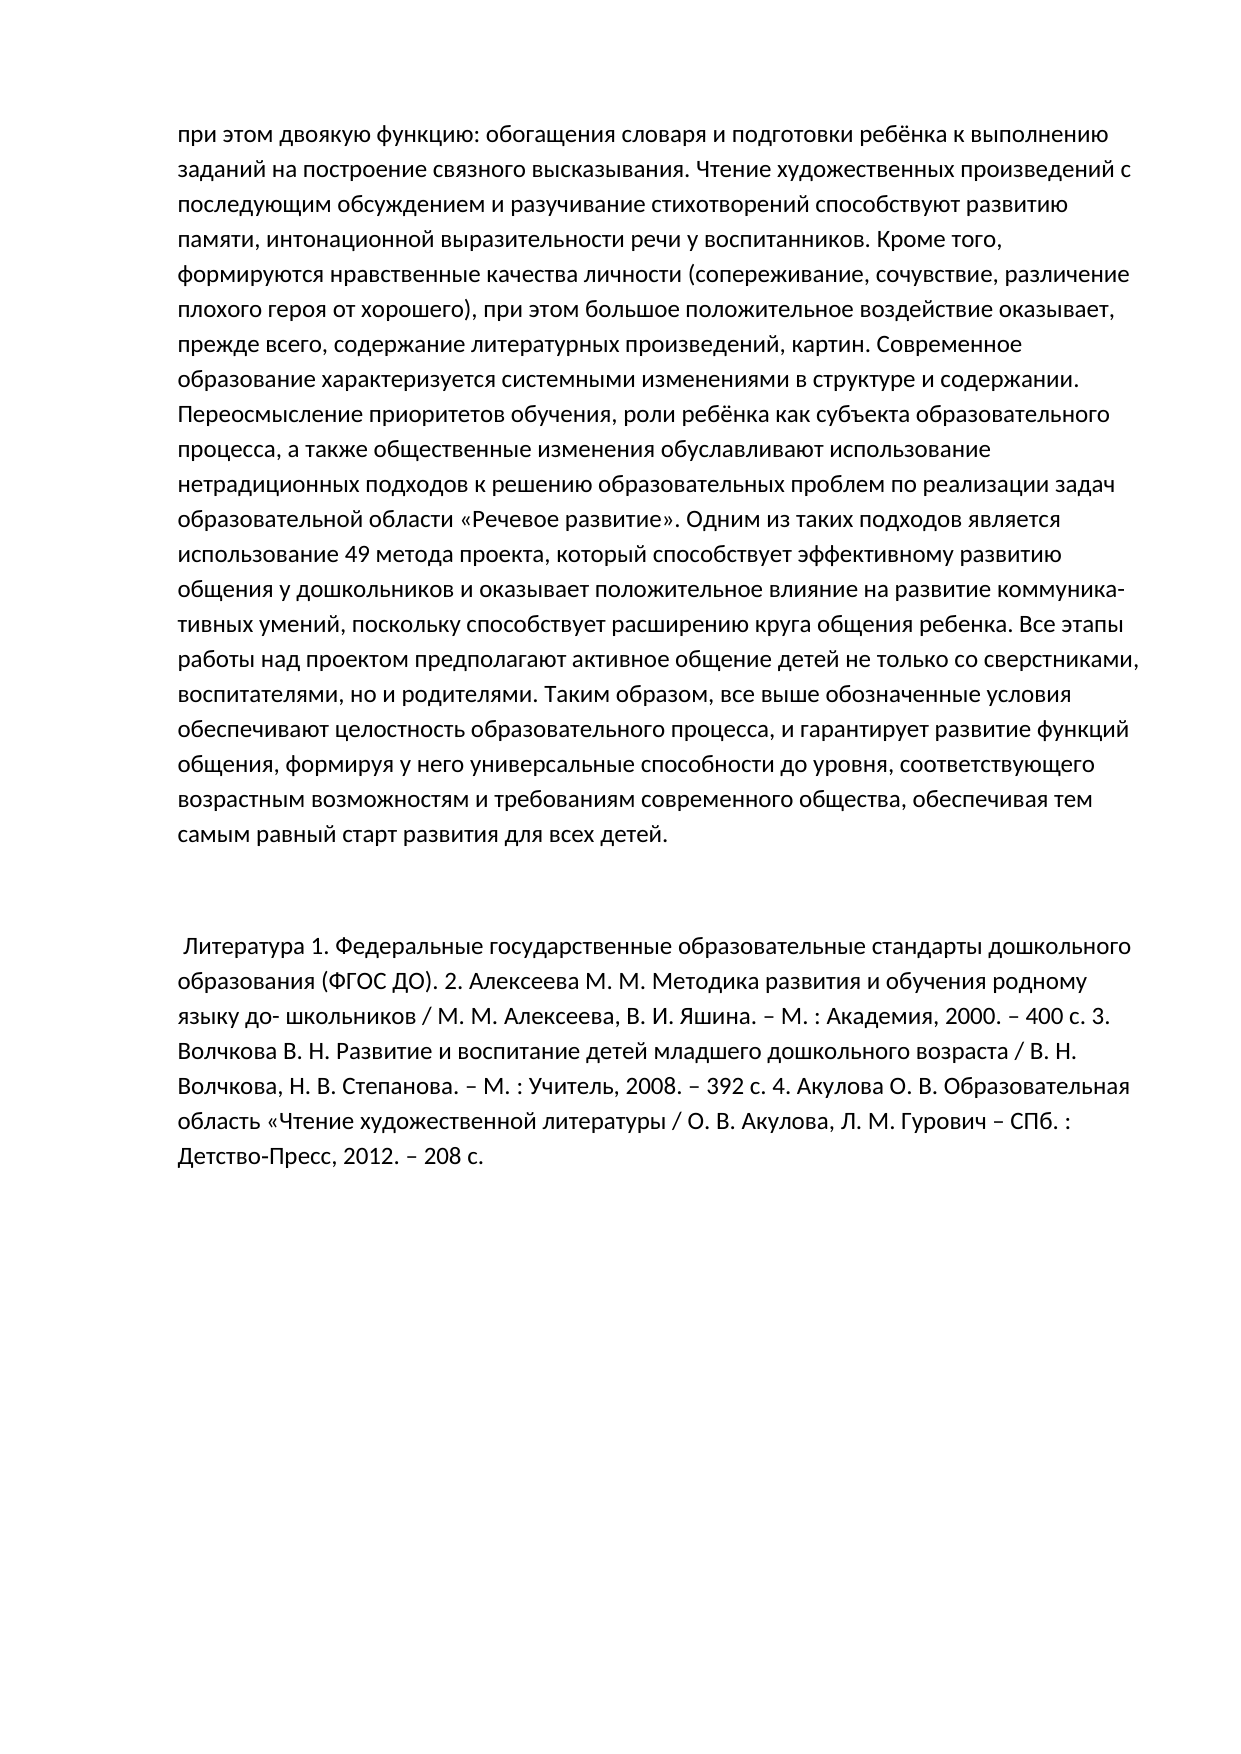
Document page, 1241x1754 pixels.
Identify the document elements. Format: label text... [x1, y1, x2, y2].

text Литература 1. Федеральные государственные образовательные стандарты дошкольного образования (ФГОС ДО). 2. Алексеева М. М. Методика развития и обучения родному языку до- школьников / М. М. Алексеева, В. И. Яшина. – М. : Академия, 2000. – 400 с. 3. Волчкова В. Н. Развитие и воспитание детей младшего дошкольного возраста / В. Н. Волчкова, Н. В. Степанова. – М. : Учитель, 2008. – 392 с. 4. Акулова О. В. Образовательная область «Чтение художественной литературы / О. В. Акулова, Л. М. Гурович – СПб. : Детство‐Пресс, 2012. – 208 с. [177, 930, 1152, 1170]
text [177, 118, 1152, 849]
